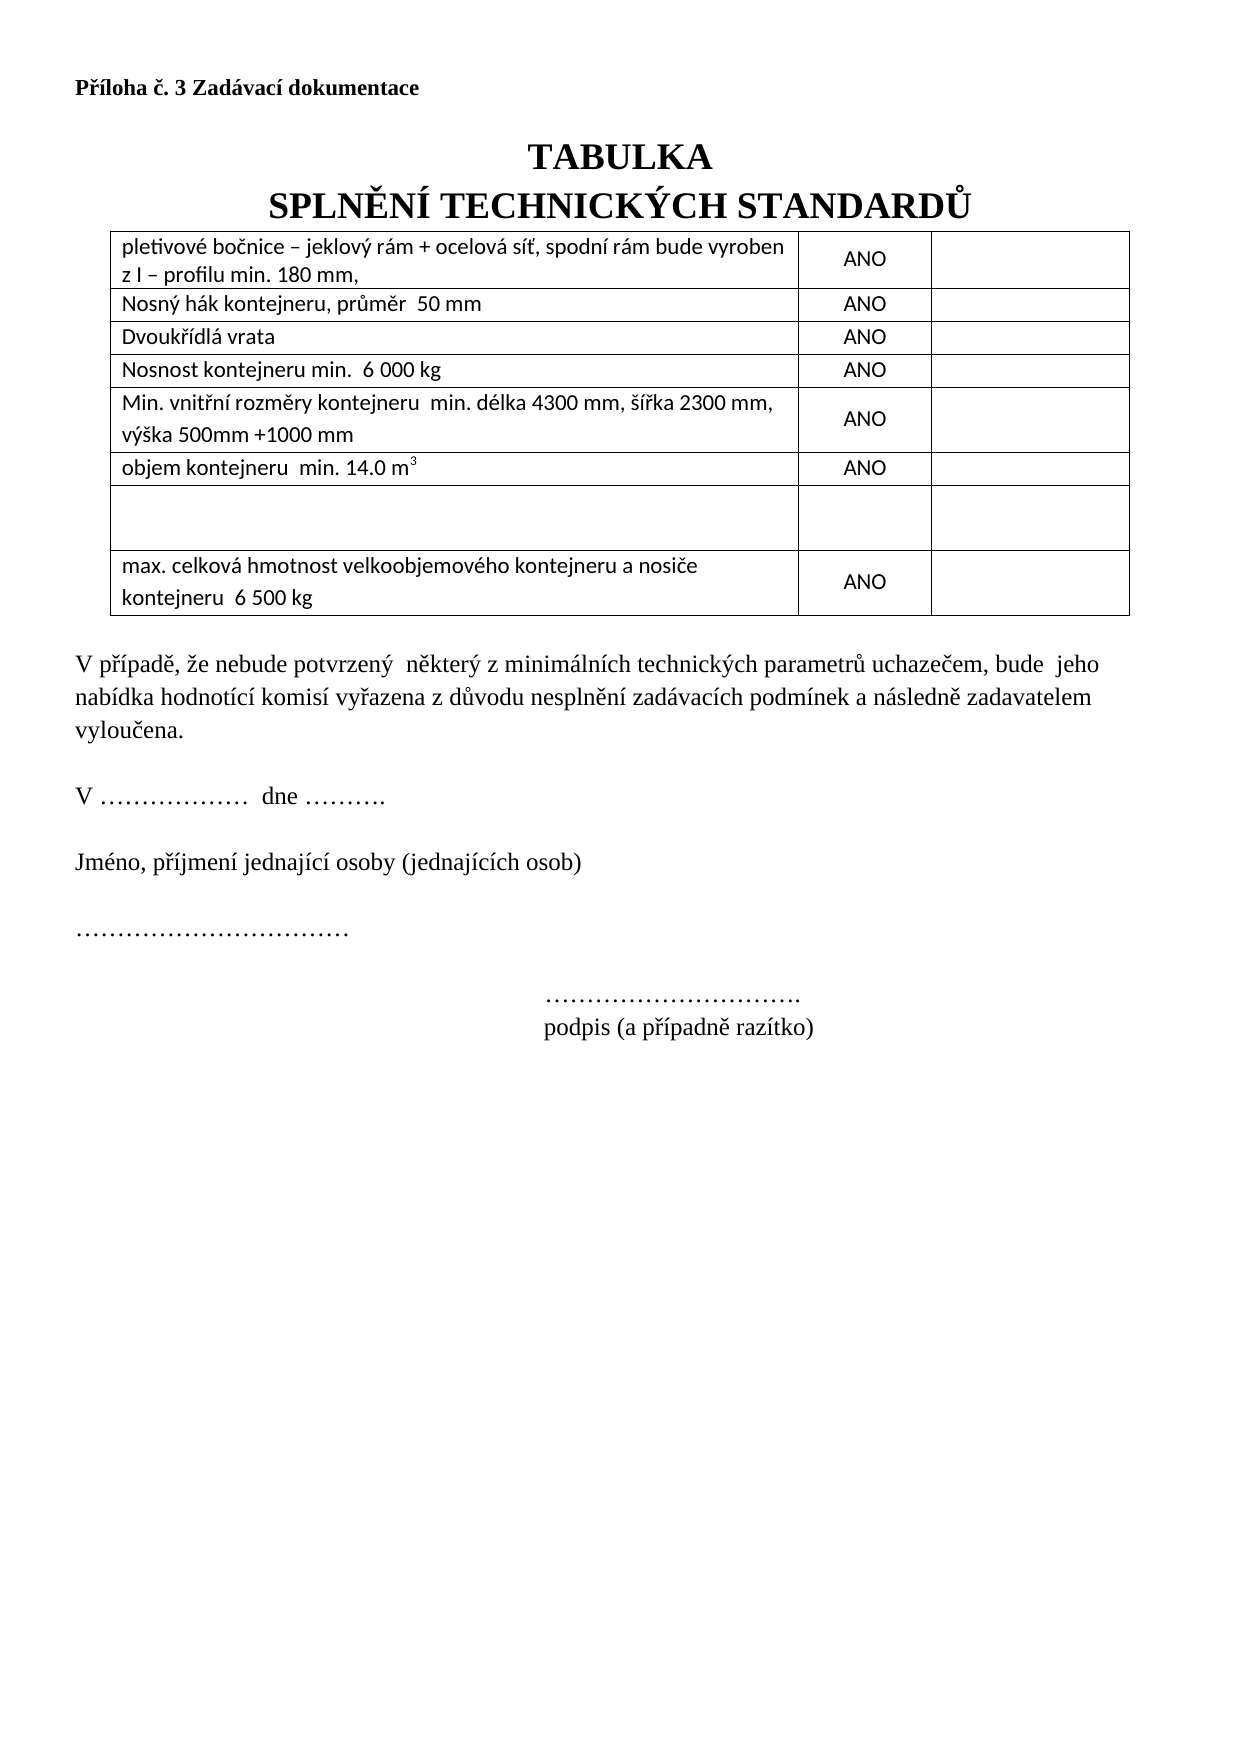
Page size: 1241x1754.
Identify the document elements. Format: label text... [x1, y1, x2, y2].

table_cell [932, 355, 1129, 387]
table_cell [932, 322, 1129, 354]
table_cell [932, 453, 1129, 484]
table_cell ANO [799, 551, 931, 615]
table_cell max. celková hmotnost velkoobjemového kontejneru a nosiče kontejneru [111, 551, 798, 615]
table_cell ANO [799, 232, 931, 288]
table_cell [799, 486, 931, 550]
table_cell [932, 289, 1129, 321]
table_cell [932, 388, 1129, 452]
text V ……………… dne ………. [75, 781, 1165, 810]
table_cell Dvoukřídlá vrata [111, 322, 798, 354]
table_cell objem kontejneru min. [111, 453, 798, 484]
table_cell [932, 486, 1129, 550]
table_cell ANO [799, 322, 931, 354]
table_cell Nosnost kontejneru min. [111, 355, 798, 387]
text V případě, že nebude potvrzený některý z minimálních technických parametrů uchazečem, bude jeho nabídka hodnotící komisí vyřazena z důvodu nesplnění zadávacích podmínek a následně zadavatelem vyloučena. [75, 649, 1165, 744]
table_cell [111, 486, 798, 550]
table_cell ANO [799, 453, 931, 484]
table_cell Nosný hák kontejneru, průměr [111, 289, 798, 321]
table_cell [932, 551, 1129, 615]
table_cell pletivové bočnice – jeklový rám + ocelová síť, spodní rám bude vyroben z I – profilu min. , [111, 232, 798, 288]
text …………………………. [370, 979, 1165, 1008]
table_cell ANO [799, 355, 931, 387]
table_cell ANO [799, 289, 931, 321]
text …………………………… [75, 913, 1165, 942]
table_cell [932, 232, 1129, 288]
table_cell ANO [799, 388, 931, 452]
text Jméno, příjmení jednající osoby (jednajících osob) [75, 847, 1165, 876]
text podpis (a případně razítko) [75, 1012, 1165, 1041]
table_cell Min. vnitřní rozměry kontejneru min. délka , šířka , výška 500mm + [111, 388, 798, 452]
